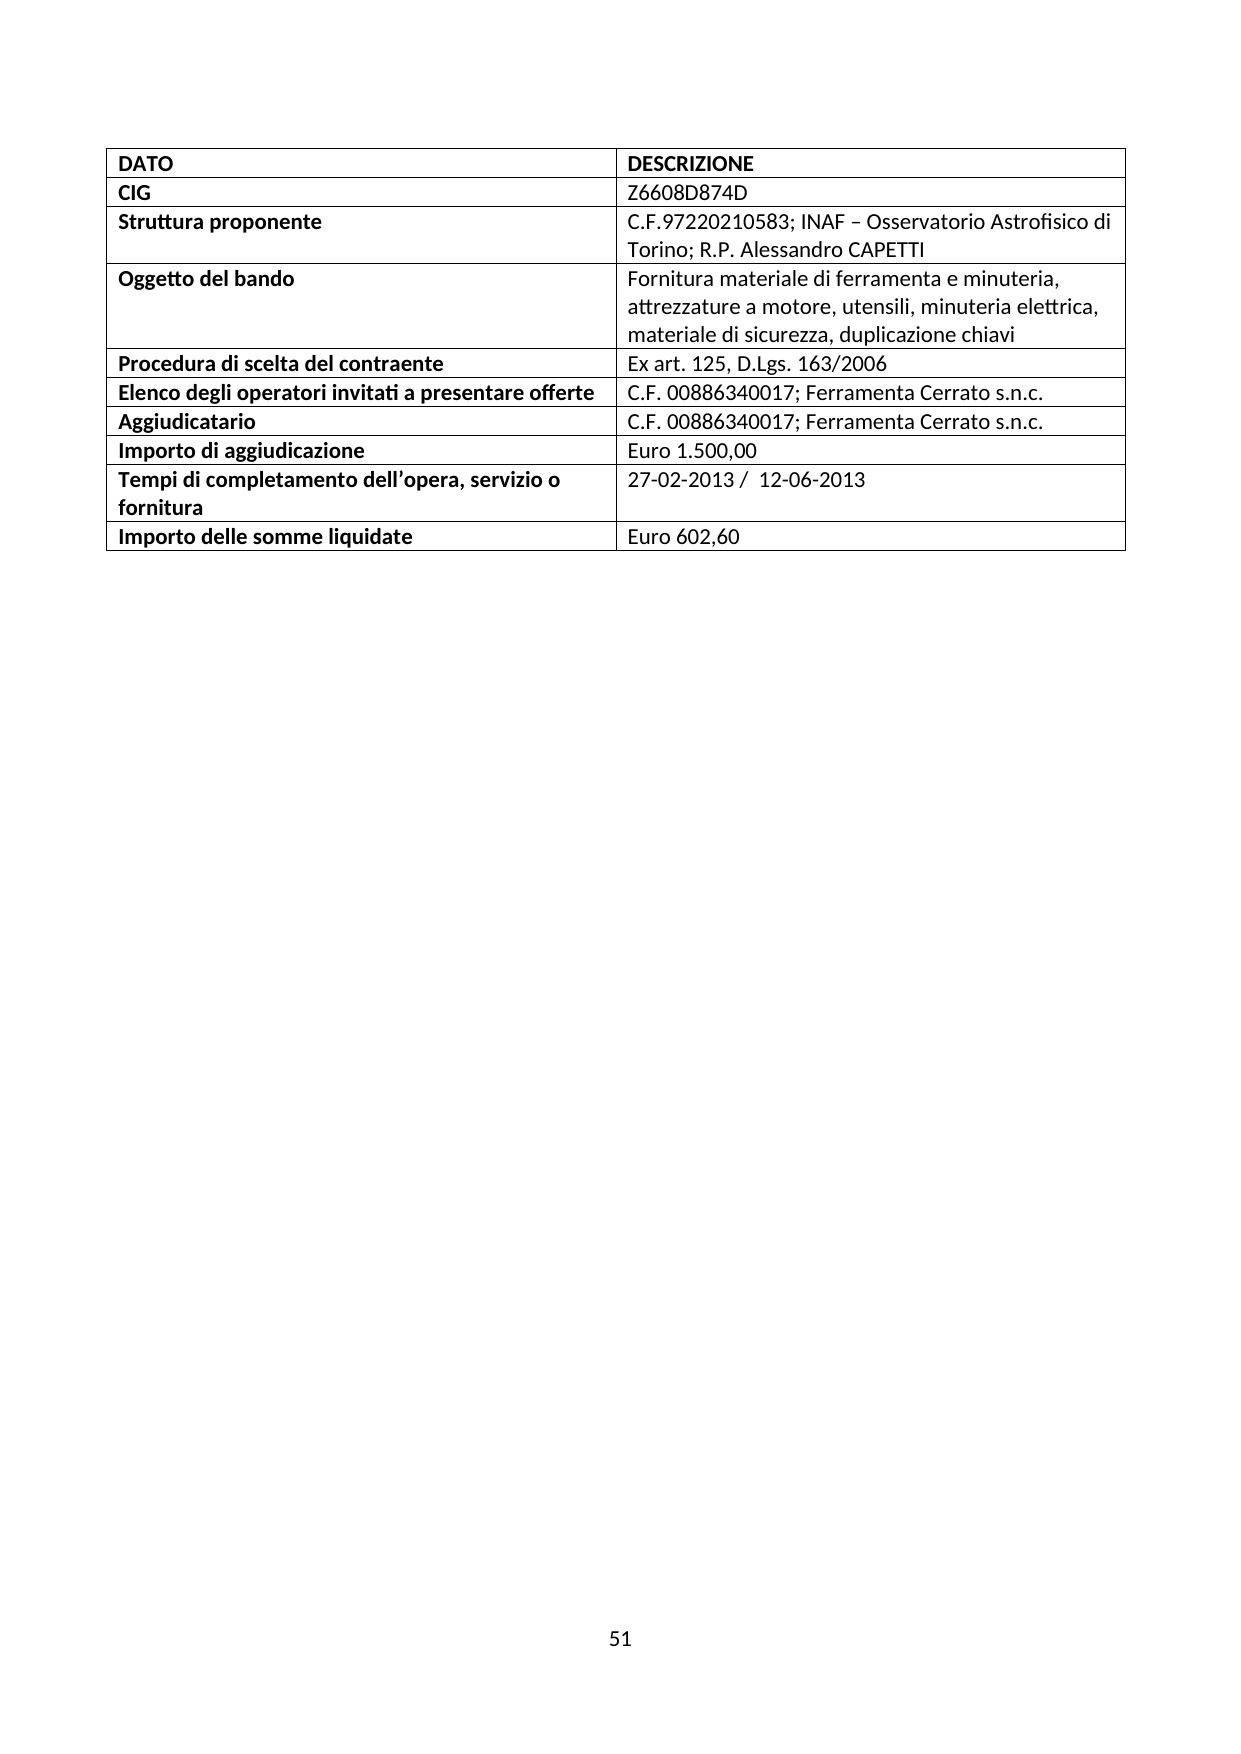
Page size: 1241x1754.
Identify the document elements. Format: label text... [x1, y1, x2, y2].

table_cell Fornitura materiale di ferramenta e minuteria, attrezzature a motore, utensili, minuteria elettrica, materiale di sicurezza, duplicazione chiavi [617, 264, 1125, 348]
table_cell Procedura di scelta del contraente [107, 349, 616, 377]
table_cell CIG [107, 178, 616, 206]
table_cell Elenco degli operatori invitati a presentare offerte [107, 378, 616, 406]
table_header DESCRIZIONE [617, 149, 1125, 177]
table_cell Importo di aggiudicazione [107, 436, 616, 464]
table_cell Struttura proponente [107, 207, 616, 263]
table_cell Oggetto del bando [107, 264, 616, 348]
table_cell Aggiudicatario [107, 407, 616, 435]
table_cell Euro 602,60 [617, 522, 1125, 550]
table_cell Euro 1.500,00 [617, 436, 1125, 464]
table_cell 27-02-2013 / 12-06-2013 [617, 465, 1125, 521]
table_cell Tempi di completamento dell’opera, servizio o fornitura [107, 465, 616, 521]
table_cell C.F. 00886340017; Ferramenta Cerrato s.n.c. [617, 407, 1125, 435]
table_cell C.F.97220210583; INAF – Osservatorio Astrofisico di Torino; R.P. Alessandro CAPETTI [617, 207, 1125, 263]
table_cell Z6608D874D [617, 178, 1125, 206]
table_cell Ex art. 125, D.Lgs. 163/2006 [617, 349, 1125, 377]
table_header DATO [107, 149, 616, 177]
table_cell C.F. 00886340017; Ferramenta Cerrato s.n.c. [617, 378, 1125, 406]
table_cell Importo delle somme liquidate [107, 522, 616, 550]
